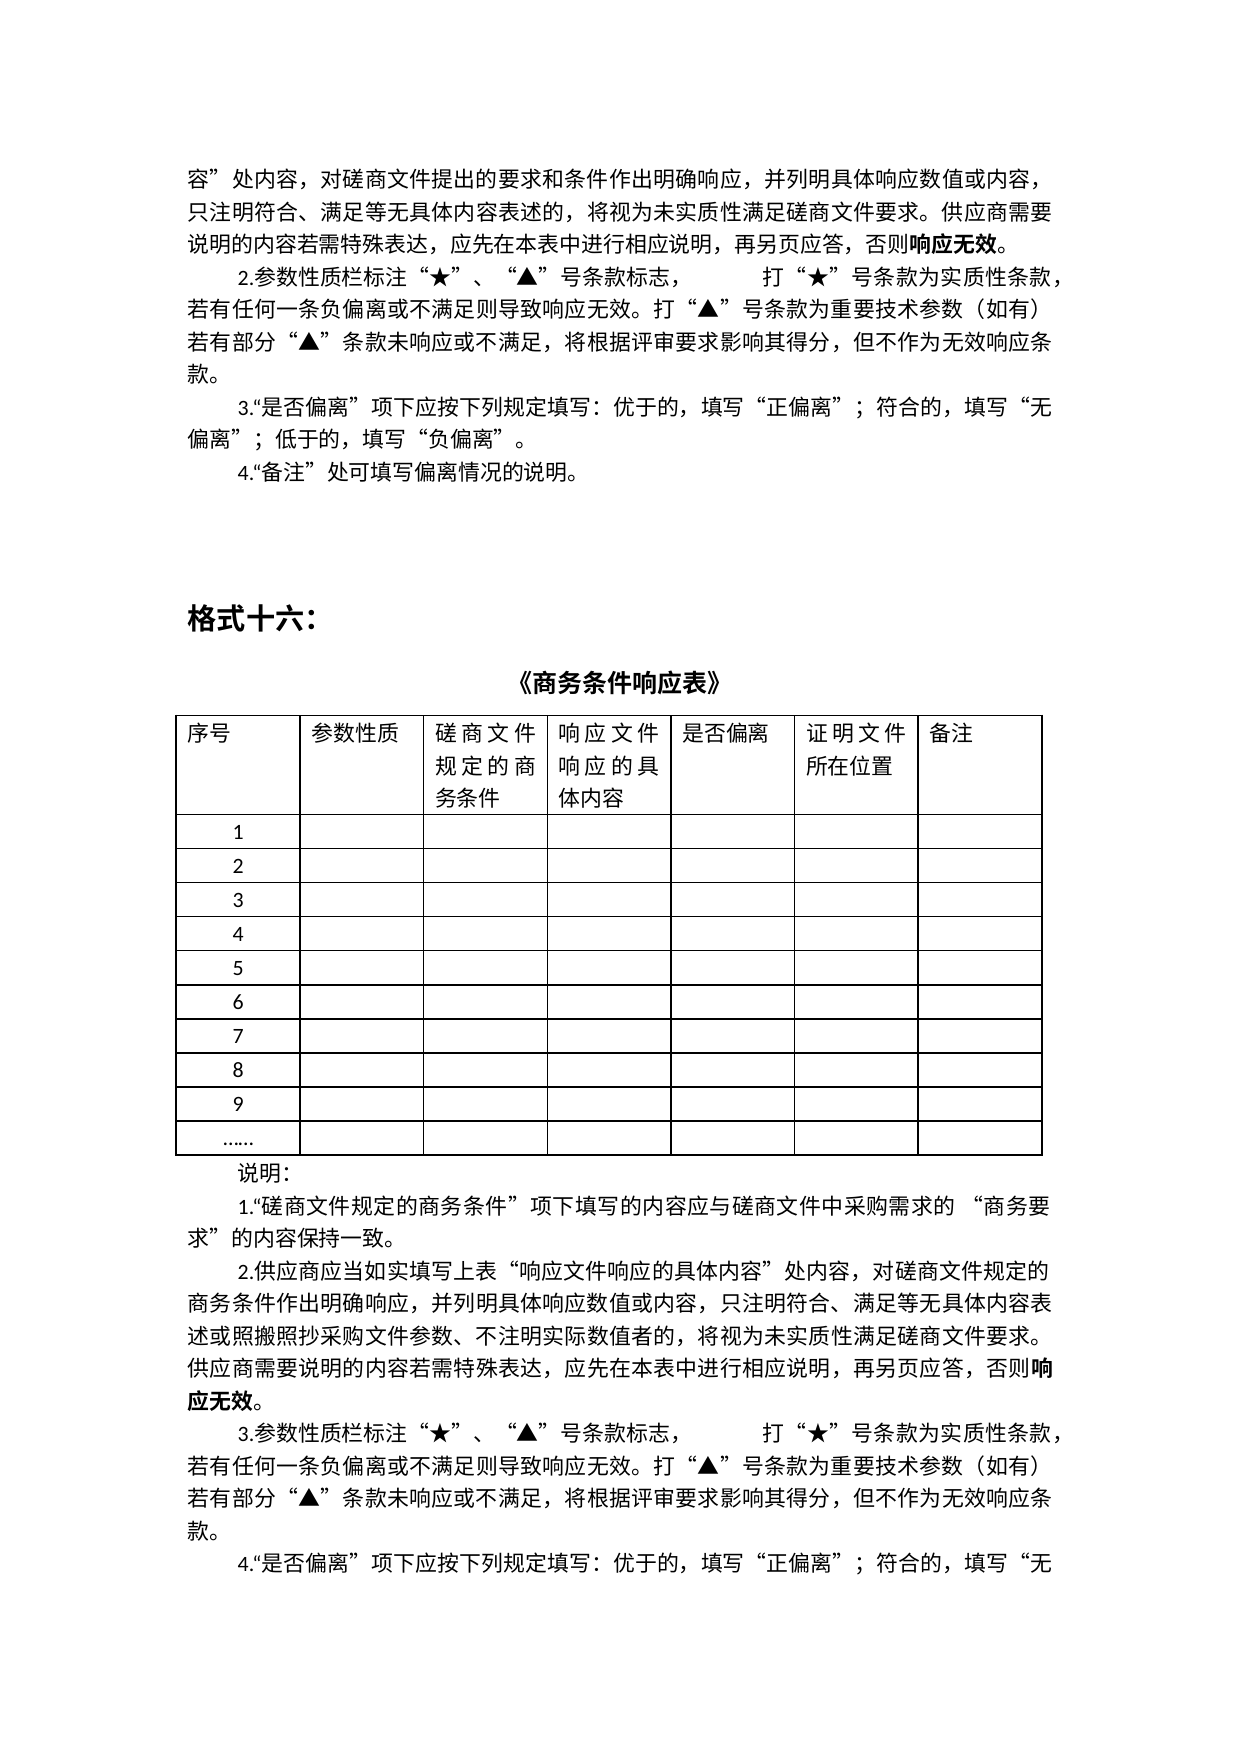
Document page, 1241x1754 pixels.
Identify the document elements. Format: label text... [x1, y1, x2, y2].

table_cell [424, 951, 547, 984]
table_cell [548, 883, 670, 916]
table_cell [795, 1088, 917, 1120]
table_header 备注 [919, 716, 1041, 813]
table_cell [672, 951, 794, 984]
table_cell [548, 951, 670, 984]
table_cell [424, 1088, 547, 1120]
table_cell [795, 849, 917, 882]
table_header 响应文件响应的具体内容 [548, 716, 670, 813]
table_cell 4 [177, 917, 299, 950]
table_cell [795, 986, 917, 1018]
table_cell [919, 815, 1041, 848]
table_cell 9 [177, 1088, 299, 1120]
table_cell [919, 849, 1041, 882]
table_cell [548, 917, 670, 950]
table_cell [301, 986, 423, 1018]
table_cell [795, 1020, 917, 1052]
table_cell [424, 986, 547, 1018]
table_cell [424, 1020, 547, 1052]
table_cell [301, 1122, 423, 1154]
table_cell [424, 849, 547, 882]
table_cell 5 [177, 951, 299, 984]
table_cell 3 [177, 883, 299, 916]
table_cell [424, 815, 547, 848]
table_cell [672, 1088, 794, 1120]
table_cell …… [177, 1122, 299, 1154]
table_cell [301, 849, 423, 882]
table_cell [672, 986, 794, 1018]
table_cell [548, 986, 670, 1018]
table_cell [919, 1054, 1041, 1086]
table_cell 2 [177, 849, 299, 882]
text 格式十六： [187, 584, 1053, 649]
table_header 磋商文件规定的商务条件 [424, 716, 547, 813]
table_cell [672, 917, 794, 950]
table_cell [548, 1122, 670, 1154]
table_cell [919, 917, 1041, 950]
table_header 是否偏离 [672, 716, 794, 813]
table_cell 6 [177, 986, 299, 1018]
table_cell [301, 1088, 423, 1120]
table_cell [672, 849, 794, 882]
table_cell [919, 883, 1041, 916]
table_cell [301, 815, 423, 848]
table_cell [424, 883, 547, 916]
table_cell [795, 1122, 917, 1154]
table_cell [919, 1122, 1041, 1154]
text 说明： [187, 1156, 1053, 1188]
table_cell [672, 883, 794, 916]
text 3.参数性质栏标注“★”、“▲”号条款标志， 打“★”号条款为实质性条款，若有任何一条负偏离或不满足则导致响应无效。打“▲”号条款为重要技术参数（如有），若有部分“▲”条款未响应或不满足，将根据评审要求影响其得分，但不作为无效响应条款。 [187, 1416, 1053, 1546]
text 2.参数性质栏标注“★”、“▲”号条款标志， 打“★”号条款为实质性条款，若有任何一条负偏离或不满足则导致响应无效。打“▲”号条款为重要技术参数（如有），若有部分“▲”条款未响应或不满足，将根据评审要求影响其得分，但不作为无效响应条款。 [187, 259, 1053, 389]
table_cell [548, 1088, 670, 1120]
table_cell [795, 917, 917, 950]
text 4.“备注”处可填写偏离情况的说明。 [187, 454, 1053, 487]
table_cell [548, 1020, 670, 1052]
table_cell [548, 815, 670, 848]
table_cell [424, 1054, 547, 1086]
table_cell [301, 1020, 423, 1052]
table_cell 1 [177, 815, 299, 848]
table_cell [795, 951, 917, 984]
table_cell [424, 1122, 547, 1154]
table_cell [548, 849, 670, 882]
table_cell [548, 1054, 670, 1086]
table_cell [795, 883, 917, 916]
table_header 证明文件所在位置 [795, 716, 917, 813]
table_header 序号 [177, 716, 299, 813]
table_cell [919, 1020, 1041, 1052]
table_cell 7 [177, 1020, 299, 1052]
table_cell [424, 917, 547, 950]
table_cell [795, 815, 917, 848]
table_cell [301, 1054, 423, 1086]
table_cell [672, 815, 794, 848]
text 3.“是否偏离”项下应按下列规定填写：优于的，填写“正偏离”；符合的，填写“无偏离”；低于的，填写“负偏离”。 [187, 389, 1053, 454]
text 《商务条件响应表》 [187, 649, 1053, 714]
table_cell [672, 1020, 794, 1052]
table_cell [672, 1122, 794, 1154]
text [187, 1546, 1053, 1578]
table_cell [919, 1088, 1041, 1120]
text 2.供应商应当如实填写上表“响应文件响应的具体内容”处内容，对磋商文件规定的商务条件作出明确响应，并列明具体响应数值或内容，只注明符合、满足等无具体内容表述或照搬照抄采购文件参数、不注明实际数值者的，将视为未实质性满足磋商文件要求。供应商需要说明的内容若需特殊表达，应先在本表中进行相应说明，再另页应答，否则响应无效。 [187, 1253, 1053, 1416]
table_cell [919, 951, 1041, 984]
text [187, 162, 1053, 259]
table_cell [301, 951, 423, 984]
text 1.“磋商文件规定的商务条件”项下填写的内容应与磋商文件中采购需求的 “商务要求”的内容保持一致。 [187, 1188, 1053, 1253]
table_header 参数性质 [301, 716, 423, 813]
table_cell [919, 986, 1041, 1018]
table_cell [672, 1054, 794, 1086]
table_cell 8 [177, 1054, 299, 1086]
table_cell [301, 883, 423, 916]
table_cell [301, 917, 423, 950]
table_cell [795, 1054, 917, 1086]
